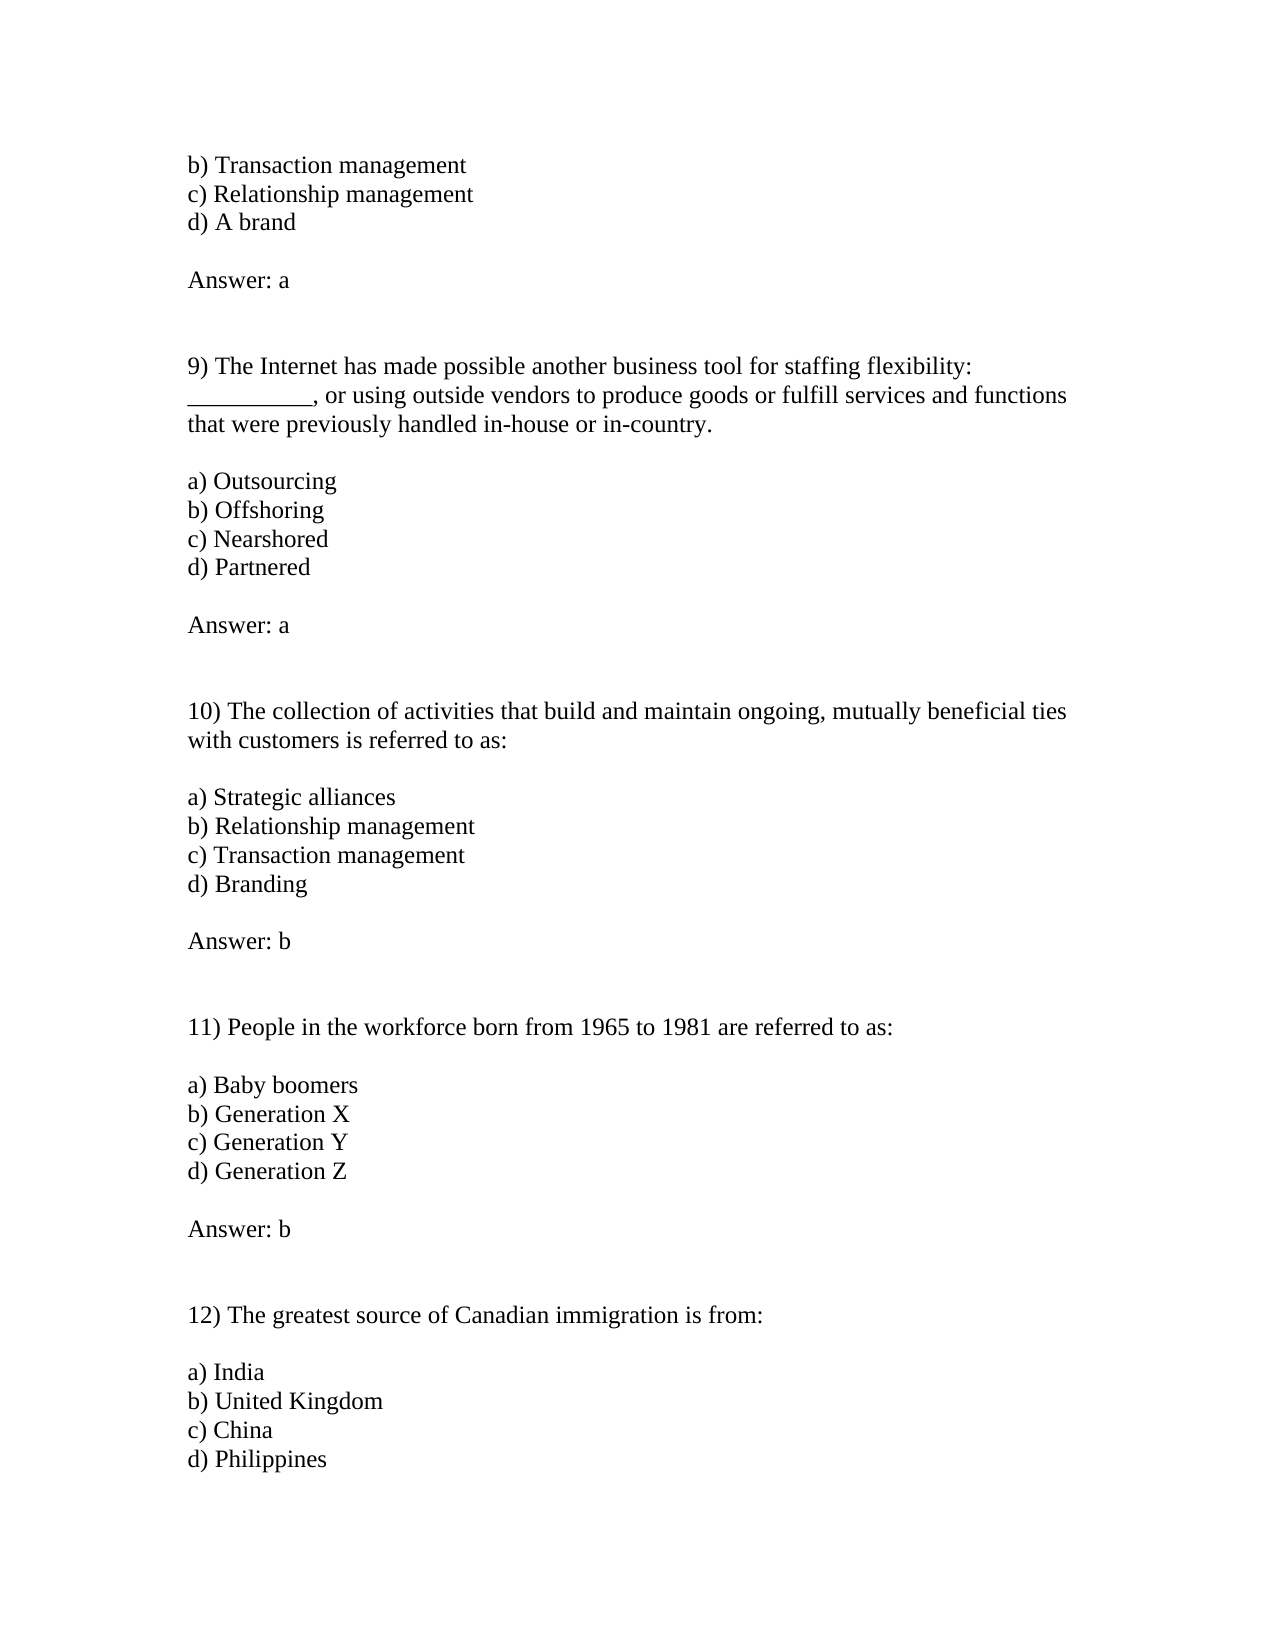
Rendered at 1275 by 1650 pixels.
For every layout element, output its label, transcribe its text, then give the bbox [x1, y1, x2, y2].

text Answer: b [187, 926, 1087, 955]
text a) Baby boomers [187, 1070, 1087, 1099]
text b) Offshoring [187, 495, 1087, 524]
text c) China [187, 1415, 1087, 1444]
text a) India [187, 1357, 1087, 1386]
text d) Generation Z [187, 1156, 1087, 1185]
text c) Relationship management [187, 179, 1087, 207]
text 11) People in the workforce born from 1965 to 1981 are referred to as: [187, 1012, 1087, 1041]
text 10) The collection of activities that build and maintain ongoing, mutually beneficial ties with customers is referred to as: [187, 696, 1087, 754]
text c) Nearshored [187, 524, 1087, 552]
text b) Relationship management [187, 811, 1087, 840]
text a) Strategic alliances [187, 782, 1087, 811]
text Answer: a [187, 610, 1087, 639]
text b) Generation X [187, 1099, 1087, 1127]
text d) Philippines [187, 1444, 1087, 1472]
text 9) The Internet has made possible another business tool for staffing flexibility: __________, or using outside vendors to produce goods or fulfill services and functions that were previously handled in-house or in-country. [187, 351, 1087, 437]
text c) Generation Y [187, 1127, 1087, 1156]
text d) A brand [187, 207, 1087, 236]
text Answer: a [187, 265, 1087, 294]
text d) Partnered [187, 552, 1087, 581]
text b) United Kingdom [187, 1386, 1087, 1415]
text d) Branding [187, 869, 1087, 897]
text Answer: b [187, 1214, 1087, 1242]
text c) Transaction management [187, 840, 1087, 869]
text a) Outsourcing [187, 466, 1087, 495]
text 12) The greatest source of Canadian immigration is from: [187, 1300, 1087, 1329]
text b) Transaction management [187, 150, 1087, 179]
